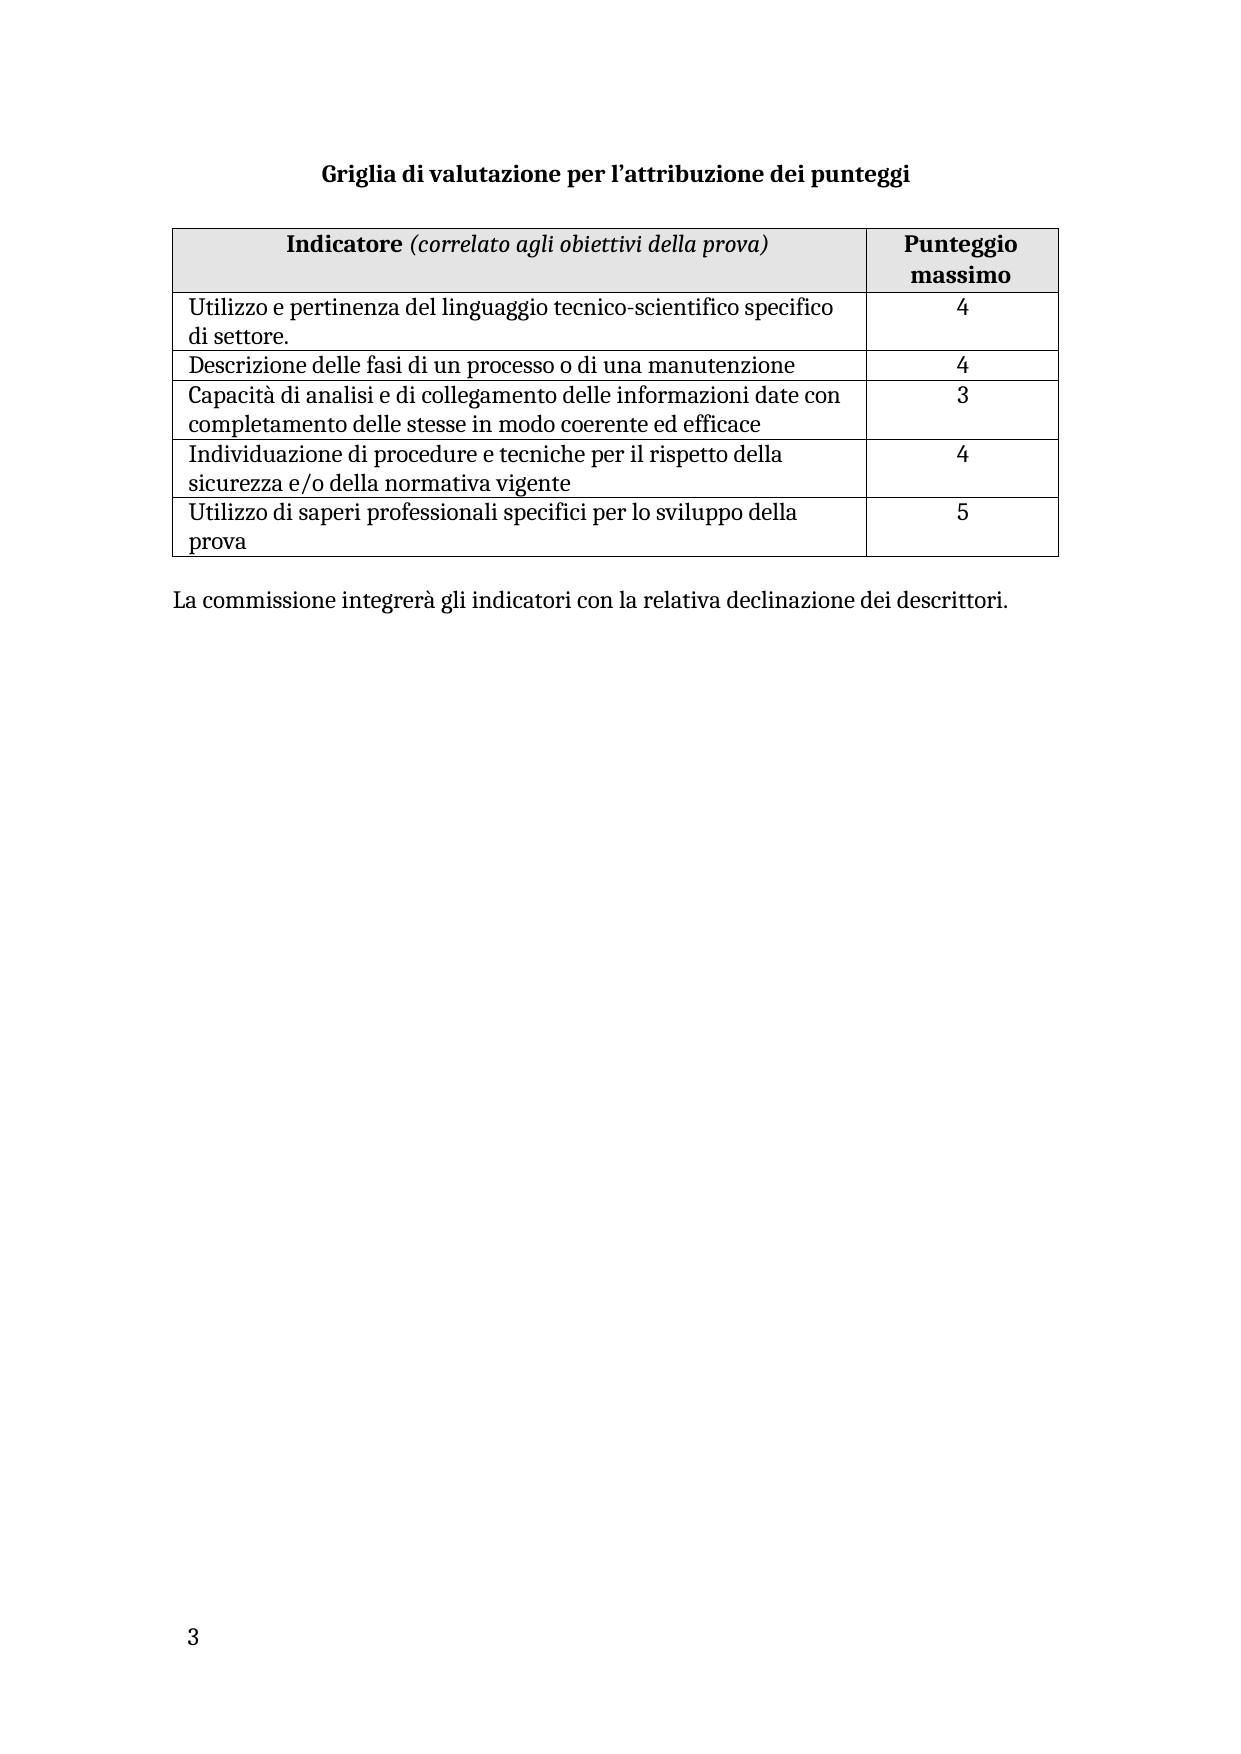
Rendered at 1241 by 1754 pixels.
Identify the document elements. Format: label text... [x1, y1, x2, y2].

table_cell 3 [867, 381, 1058, 439]
table_cell Utilizzo e pertinenza del linguaggio tecnico-scientifico specifico di settore. [173, 293, 866, 350]
table_cell Descrizione delle fasi di un processo o di una manutenzione [173, 351, 866, 380]
table_cell 4 [867, 293, 1058, 350]
table_cell Capacità di analisi e di collegamento delle informazioni date con completamento delle stesse in modo coerente ed efficace [173, 381, 866, 439]
table_header Indicatore (correlato agli obiettivi della prova) [173, 229, 866, 292]
text La commissione integrerà gli indicatori con la relativa declinazione dei descrittori. [173, 586, 1053, 614]
table_header Punteggio massimo [867, 229, 1058, 292]
text Griglia di valutazione per l’attribuzione dei punteggi [202, 160, 1030, 189]
table_cell Utilizzo di saperi professionali specifici per lo sviluppo della prova [173, 498, 866, 556]
table_cell 4 [867, 351, 1058, 380]
table_cell Individuazione di procedure e tecniche per il rispetto della sicurezza e/o della normativa vigente [173, 440, 866, 497]
table_cell 5 [867, 498, 1058, 556]
table_cell 4 [867, 440, 1058, 497]
